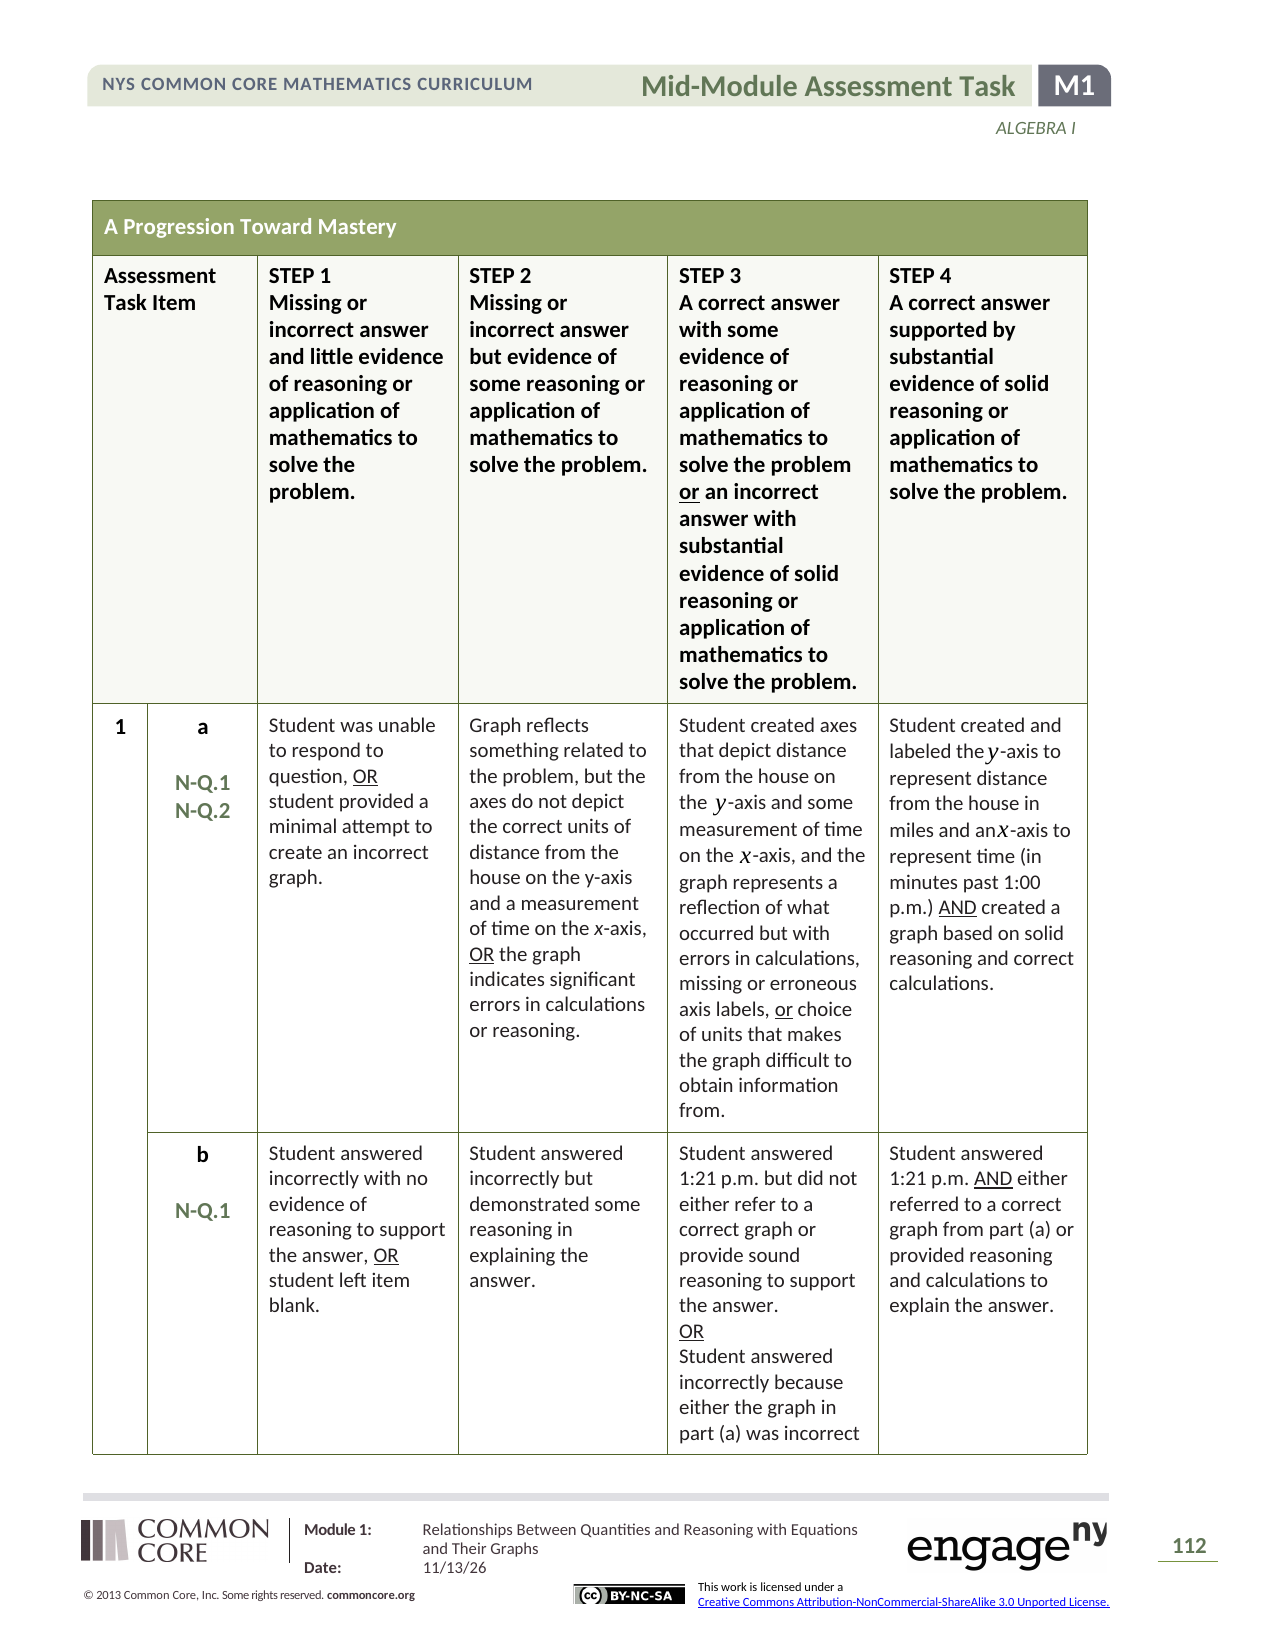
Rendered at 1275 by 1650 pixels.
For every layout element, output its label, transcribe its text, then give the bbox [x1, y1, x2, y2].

table_cell Student created axes that depict distance from the house on the -axis and some measurement of time on the -axis, and the graph represents a reflection of what occurred but with errors in calculations, missing or erroneous axis labels, or choice of units that makes the graph difficult to obtain information from. [668, 704, 878, 1131]
table_cell Student answered incorrectly but demonstrated some reasoning in explaining the answer. [459, 1133, 667, 1453]
table_cell Student answered incorrectly with no evidence of reasoning to support the answer, OR student left item blank. [258, 1133, 458, 1453]
table_header A Progression Toward Mastery [93, 201, 1087, 255]
table_cell 1 [93, 704, 147, 1453]
table_cell Assessment Task Item [93, 256, 257, 703]
table_cell Student created and labeled the-axis to represent distance from the house in miles and an-axis to represent time (in minutes past 1:00 p.m.) and created a graph based on solid reasoning and correct calculations. [879, 704, 1087, 1131]
table_cell a N-Q.1 N-Q.2 [148, 704, 257, 1131]
table_cell STEP 2 Missing or incorrect answer but evidence of some reasoning or application of mathematics to solve the problem. [459, 256, 667, 703]
table_cell b N-Q.1 [148, 1133, 257, 1453]
picture [906, 1518, 1107, 1573]
table_cell STEP 1 Missing or incorrect answer and little evidence of reasoning or application of mathematics to solve the problem. [258, 256, 458, 703]
table_cell Graph reflects something related to the problem, but the axes do not depict the correct units of distance from the house on the y-axis and a measurement of time on the x-axis, OR the graph indicates significant errors in calculations or reasoning. [459, 704, 667, 1131]
table_cell Student answered 1:21 p.m. and either referred to a correct graph from part (a) or provided reasoning and calculations to explain the answer. [879, 1133, 1087, 1453]
table_cell STEP 3 A correct answer with some evidence of reasoning or application of mathematics to solve the problem or an incorrect answer with substantial evidence of solid reasoning or application of mathematics to solve the problem. [668, 256, 878, 703]
table_cell STEP 4 A correct answer supported by substantial evidence of solid reasoning or application of mathematics to solve the problem. [879, 256, 1087, 703]
picture [572, 1584, 685, 1604]
picture [81, 1517, 269, 1562]
table_cell Student was unable to respond to question, or student provided a minimal attempt to create an incorrect graph. [258, 704, 458, 1131]
